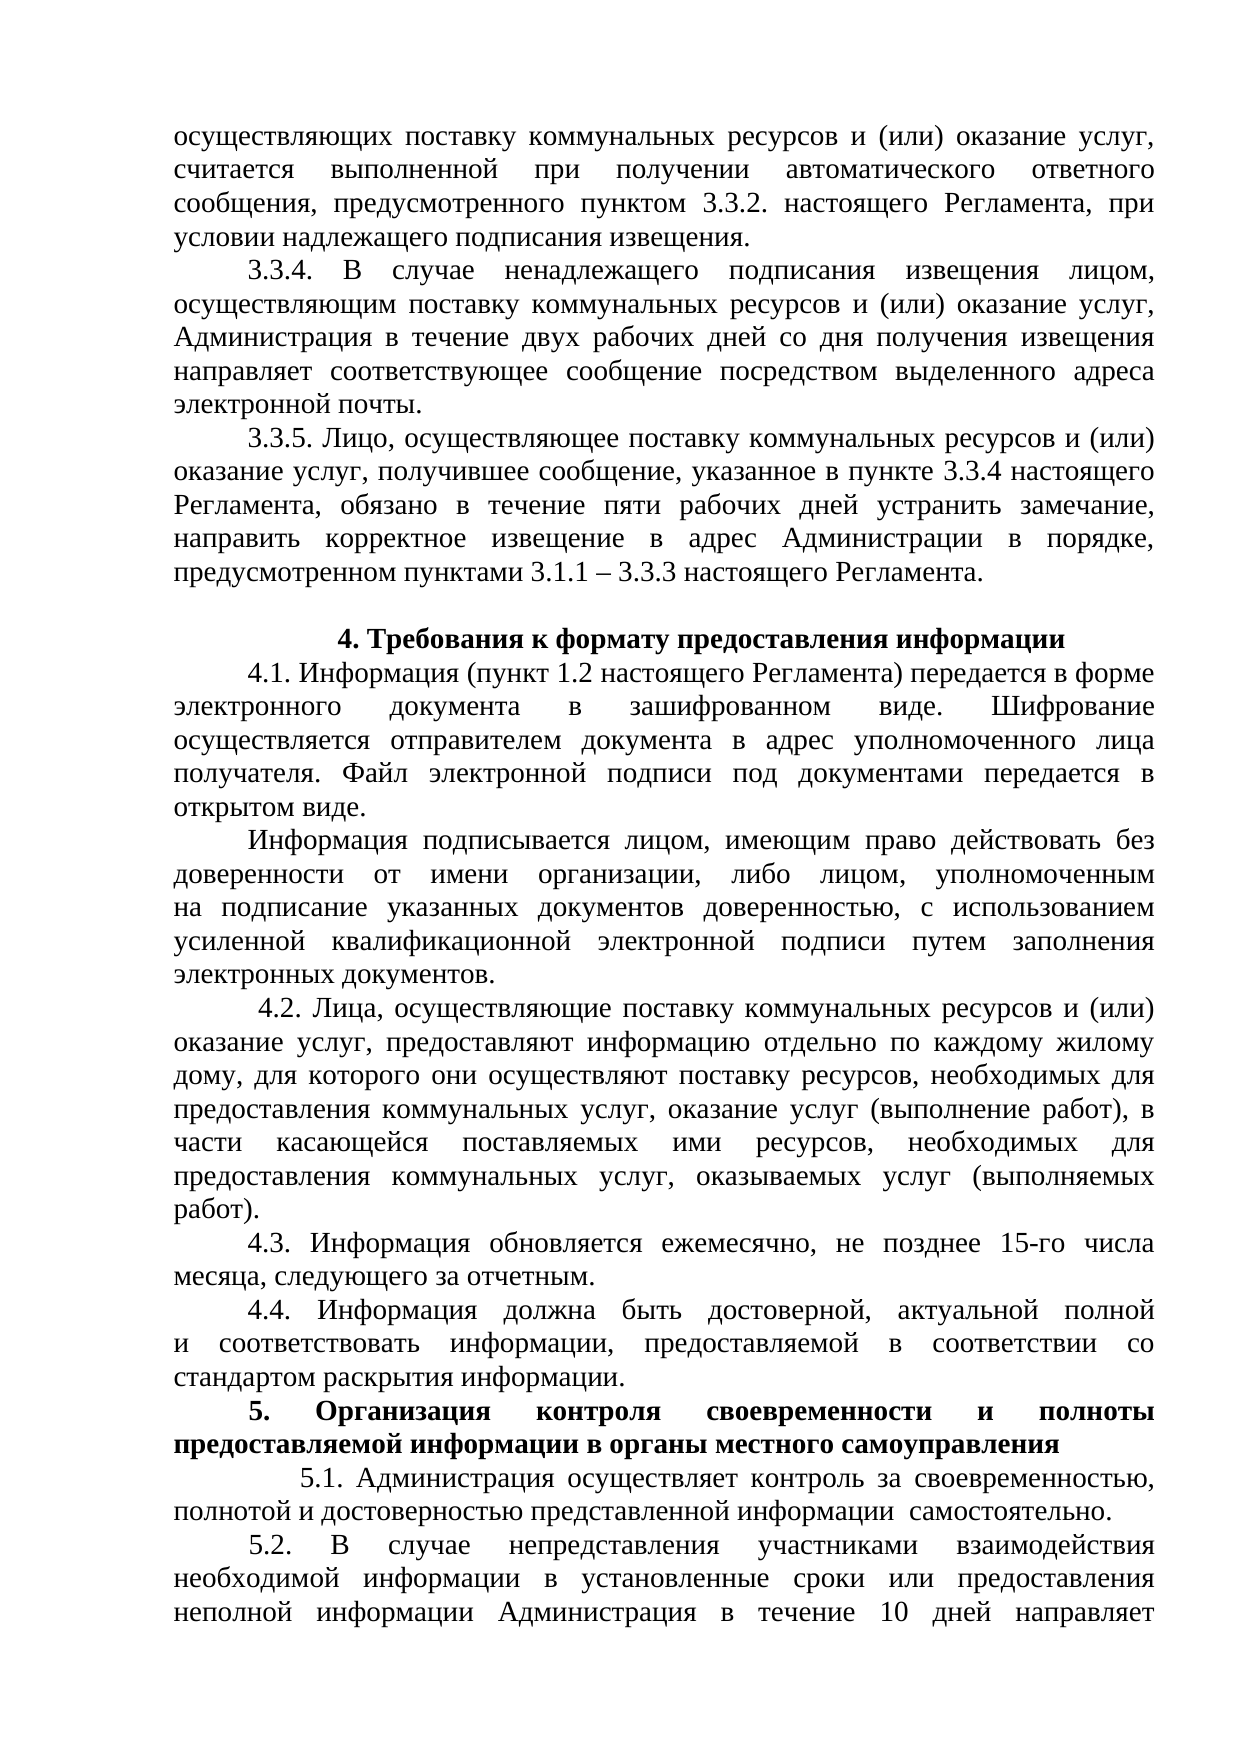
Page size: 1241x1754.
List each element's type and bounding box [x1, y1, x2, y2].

table_cell [162, 118, 1167, 1627]
